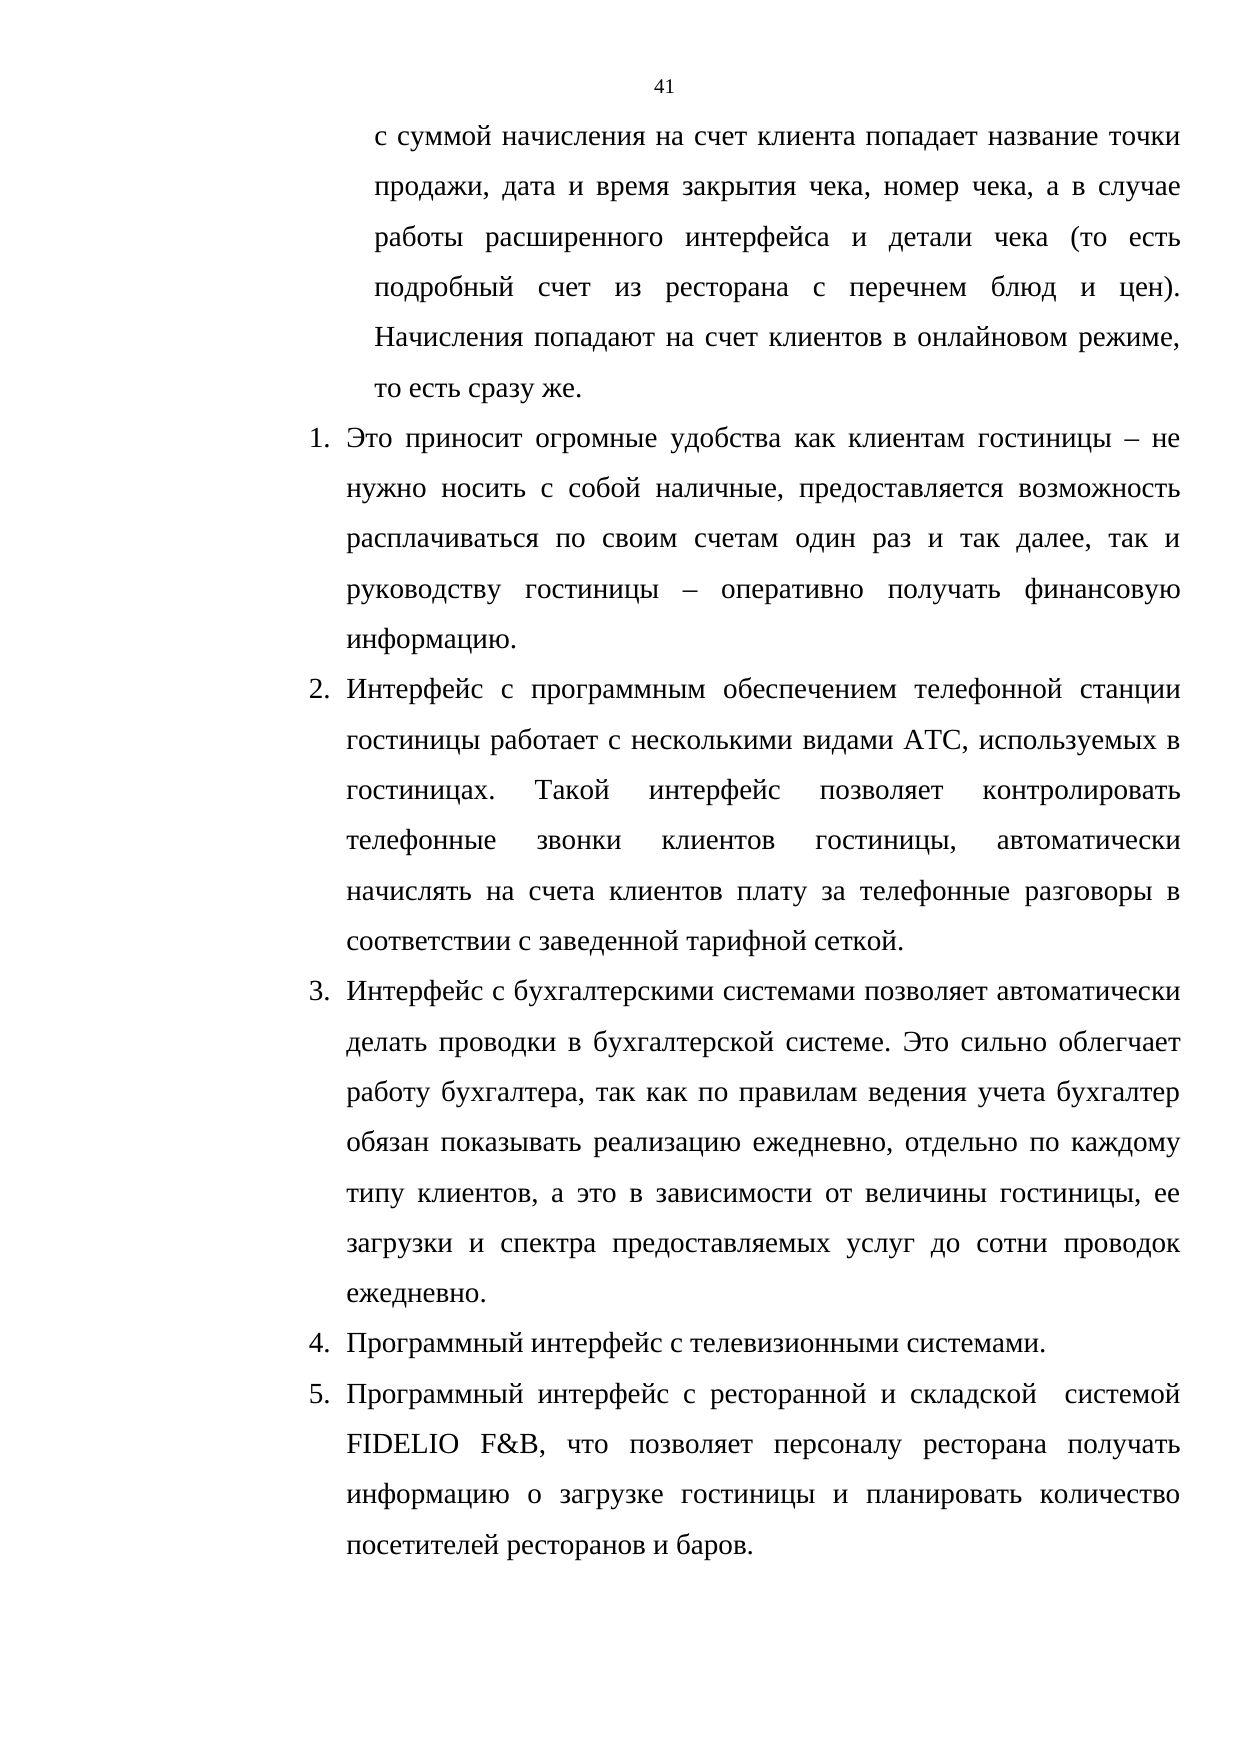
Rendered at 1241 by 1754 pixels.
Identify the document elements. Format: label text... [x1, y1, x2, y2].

list Программный интерфейс с телевизионными системами. [308, 1326, 1181, 1359]
list Интерфейс с программным обеспечением телефонной станции гостиницы работает с несколькими видами АТС, используемых в гостиницах. Такой интерфейс позволяет контролировать телефонные звонки клиентов гостиницы, автоматически начислять на счета клиентов плату за телефонные разговоры в соответствии с заведенной тарифной сеткой. [308, 672, 1181, 957]
list Это приносит огромные удобства как клиентам гостиницы – не нужно носить с собой наличные, предоставляется возможность расплачиваться по своим счетам один раз и так далее, так и руководству гостиницы – оперативно получать финансовую информацию. [308, 420, 1181, 655]
list Интерфейс с бухгалтерскими системами позволяет автоматически делать проводки в бухгалтерской системе. Это сильно облегчает работу бухгалтера, так как по правилам ведения учета бухгалтер обязан показывать реализацию ежедневно, отдельно по каждому типу клиентов, а это в зависимости от величины гостиницы, ее загрузки и спектра предоставляемых услуг до сотни проводок ежедневно. [308, 973, 1181, 1309]
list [271, 118, 1181, 403]
list Программный интерфейс с ресторанной и складской системой FIDELIO F&B, что позволяет персоналу ресторана получать информацию о загрузке гостиницы и планировать количество посетителей ресторанов и баров. [308, 1376, 1181, 1560]
